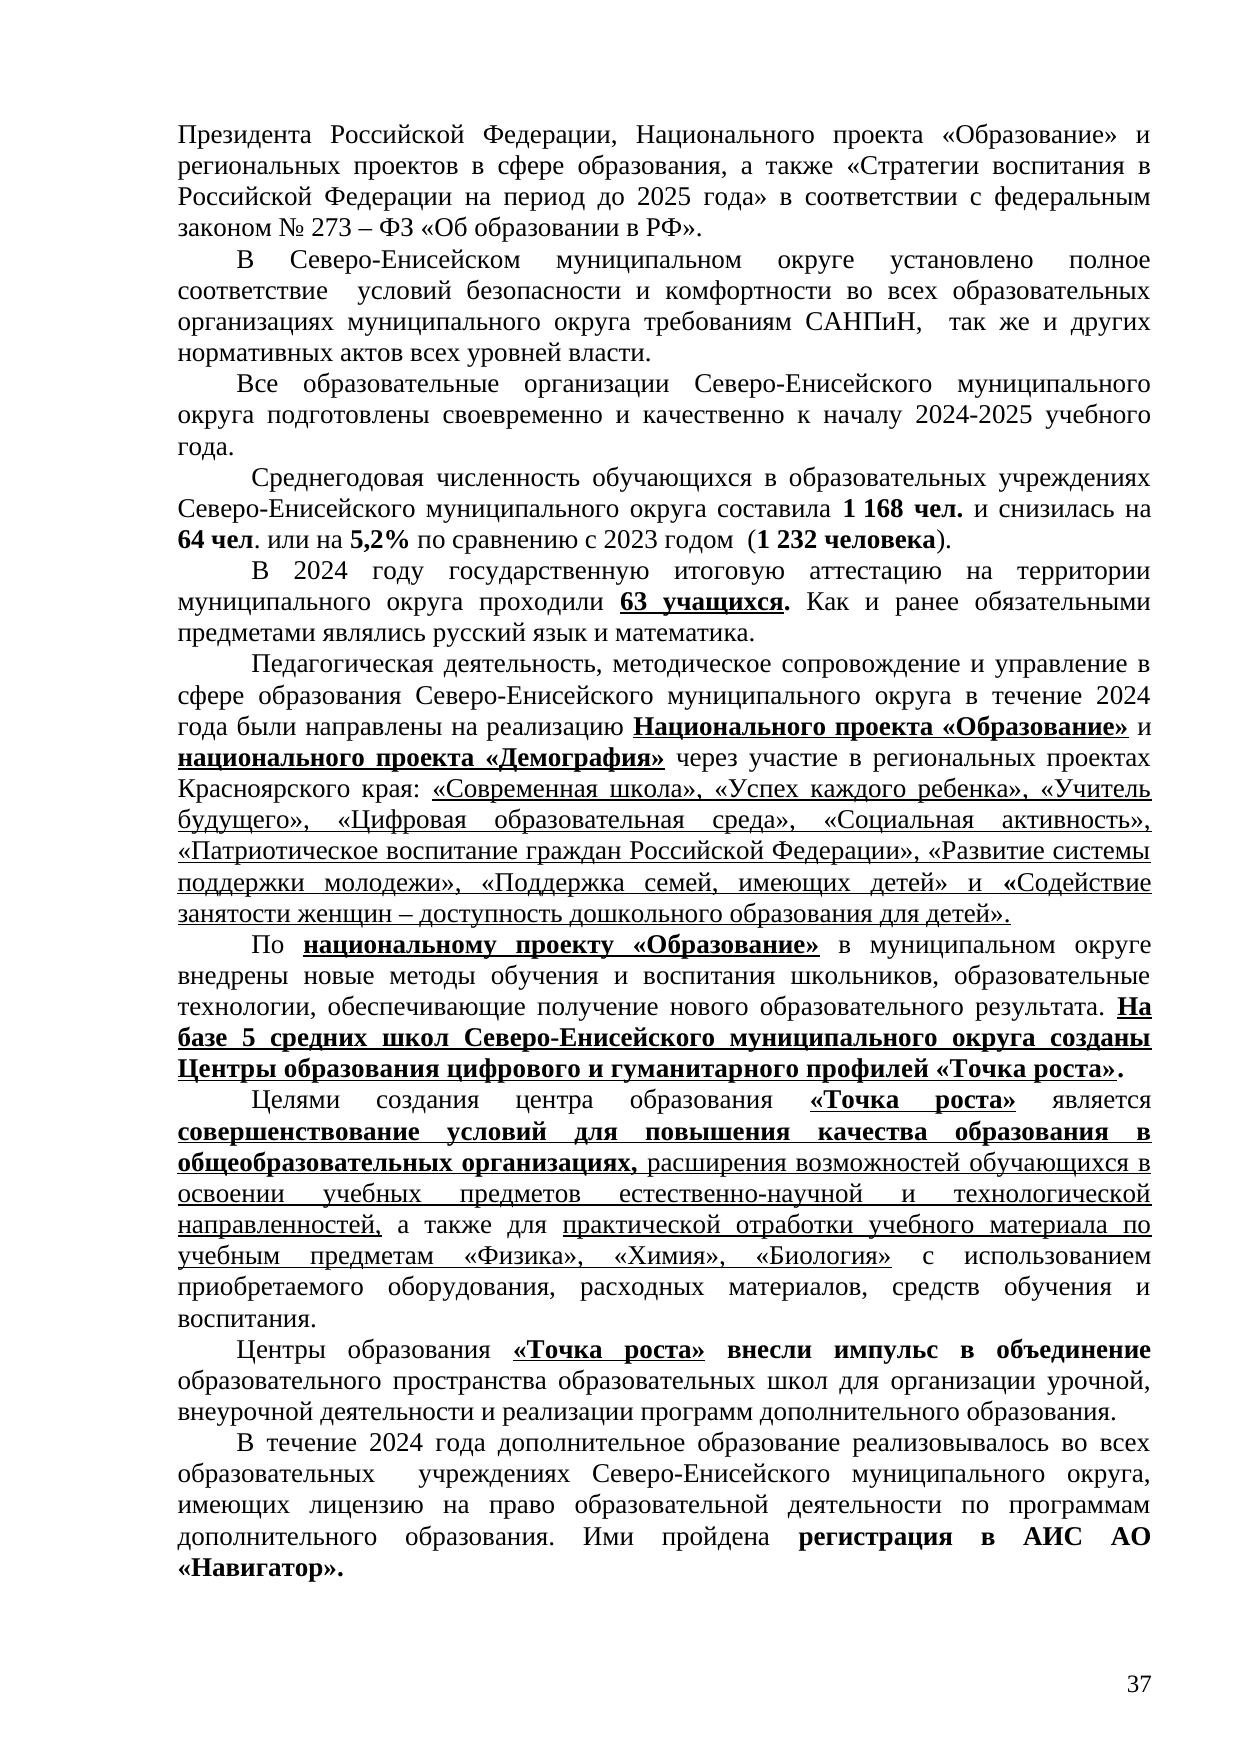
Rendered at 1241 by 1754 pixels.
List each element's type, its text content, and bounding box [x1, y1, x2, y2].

list По национальному проекту «Образование» в муниципальном округе внедрены новые методы обучения и воспитания школьников, образовательные технологии, обеспечивающие получение нового образовательного результата. На базе 5 средних школ Северо-Енисейского муниципального округа созданы Центры образования цифрового и гуманитарного профилей «Точка роста». [177, 928, 1152, 1048]
text Все образовательные организации Северо-Енисейского муниципального округа подготовлены своевременно и качественно к началу 2024-2025 учебного года. [177, 367, 1152, 461]
list Среднегодовая численность обучающихся в образовательных учреждениях Северо-Енисейского муниципального округа составила 1 168 чел. и снизилась на 64 чел. или на 5,2% по сравнению с 2023 годом (1 232 человека). [177, 461, 1152, 554]
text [177, 118, 1152, 243]
text Педагогическая деятельность, методическое сопровождение и управление в сфере образования Северо-Енисейского муниципального округа в течение 2024 года были направлены на реализацию Национального проекта «Образование» и национального проекта «Демография» через участие в региональных проектах Красноярского края: «Современная школа», «Успех каждого ребенка», «Учитель будущего», «Цифровая образовательная среда», «Социальная активность», «Патриотическое воспитание граждан Российской Федерации», «Развитие системы поддержки молодежи», «Поддержка семей, имеющих детей» и «Содействие занятости женщин – доступность дошкольного образования для детей». [177, 832, 1152, 893]
list По национальному проекту «Образование» в муниципальном округе внедрены новые методы обучения и воспитания школьников, образовательные технологии, обеспечивающие получение нового образовательного результата. На базе 5 средних школ Северо-Енисейского муниципального округа созданы Центры образования цифрового и гуманитарного профилей «Точка роста». [177, 1049, 1152, 1084]
list Целями создания центра образования «Точка роста» является совершенствование условий для повышения качества образования в общеобразовательных организациях, расширения возможностей обучающихся в освоении учебных предметов естественно-научной и технологической направленностей, а также для практической отработки учебного материала по учебным предметам «Физика», «Химия», «Биология» с использованием приобретаемого оборудования, расходных материалов, средств обучения и воспитания. [177, 1084, 1152, 1142]
text Педагогическая деятельность, методическое сопровождение и управление в сфере образования Северо-Енисейского муниципального округа в течение 2024 года были направлены на реализацию Национального проекта «Образование» и национального проекта «Демография» через участие в региональных проектах Красноярского края: «Современная школа», «Успех каждого ребенка», «Учитель будущего», «Цифровая образовательная среда», «Социальная активность», «Патриотическое воспитание граждан Российской Федерации», «Развитие системы поддержки молодежи», «Поддержка семей, имеющих детей» и «Содействие занятости женщин – доступность дошкольного образования для детей». [177, 648, 1152, 831]
list Целями создания центра образования «Точка роста» является совершенствование условий для повышения качества образования в общеобразовательных организациях, расширения возможностей обучающихся в освоении учебных предметов естественно-научной и технологической направленностей, а также для практической отработки учебного материала по учебным предметам «Физика», «Химия», «Биология» с использованием приобретаемого оборудования, расходных материалов, средств обучения и воспитания. [177, 1205, 1152, 1333]
text В Северо-Енисейском муниципальном округе установлено полное соответствие условий безопасности и комфортности во всех образовательных организациях муниципального округа требованиям САНПиН, так же и других нормативных актов всех уровней власти. [177, 243, 1152, 367]
list В 2024 году государственную итоговую аттестацию на территории муниципального округа проходили 63 учащихся. Как и ранее обязательными предметами являлись русский язык и математика. [177, 554, 1152, 648]
text Центры образования «Точка роста» внесли импульс в объединение образовательного пространства образовательных школ для организации урочной, внеурочной деятельности и реализации программ дополнительного образования. [177, 1333, 1152, 1426]
text В течение 2024 года дополнительное образование реализовывалось во всех образовательных учреждениях Северо-Енисейского муниципального округа, имеющих лицензию на право образовательной деятельности по программам дополнительного образования. Ими пройдена регистрация в АИС АО «Навигатор». [177, 1426, 1152, 1582]
list Целями создания центра образования «Точка роста» является совершенствование условий для повышения качества образования в общеобразовательных организациях, расширения возможностей обучающихся в освоении учебных предметов естественно-научной и технологической направленностей, а также для практической отработки учебного материала по учебным предметам «Физика», «Химия», «Биология» с использованием приобретаемого оборудования, расходных материалов, средств обучения и воспитания. [177, 1143, 1152, 1204]
